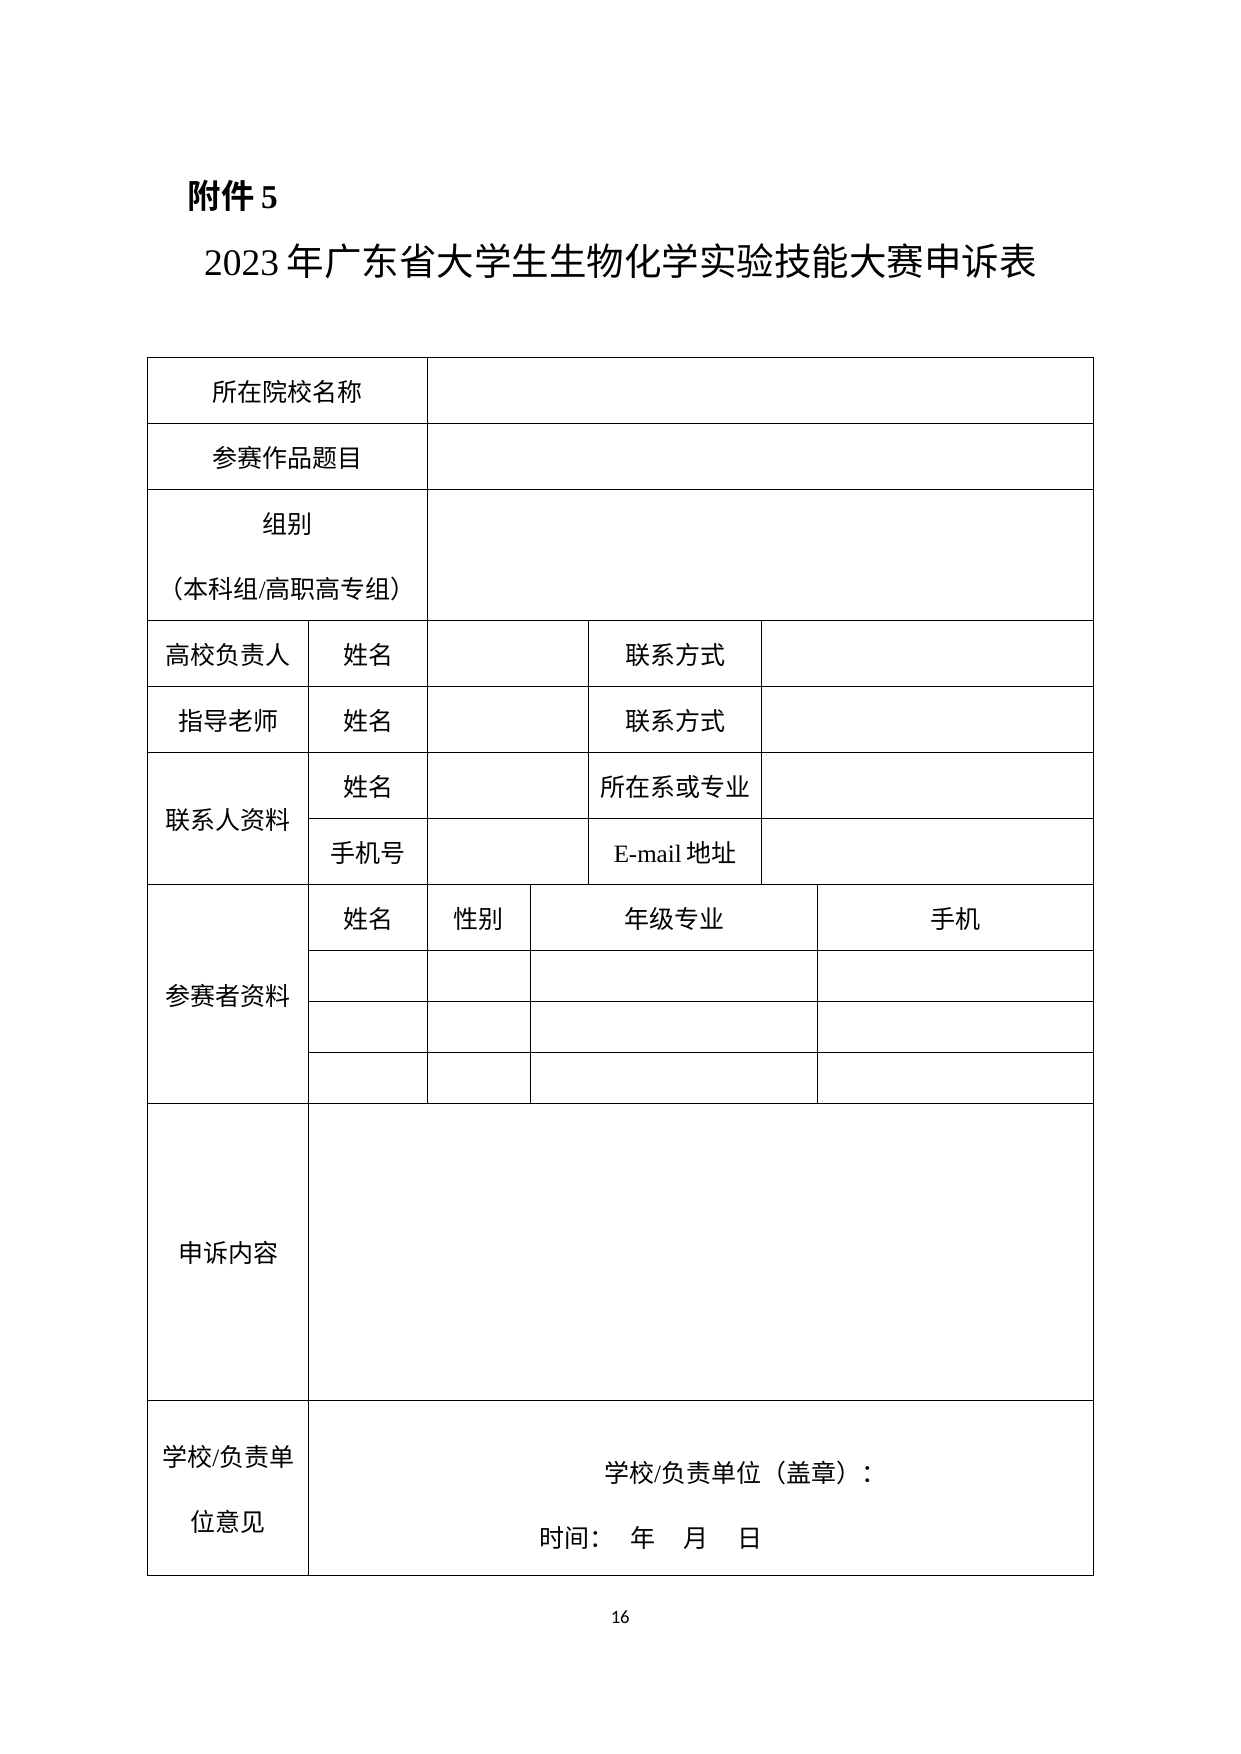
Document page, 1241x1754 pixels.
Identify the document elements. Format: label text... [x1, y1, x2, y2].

table_cell [531, 951, 817, 1001]
table_cell E-mail地址 [589, 819, 761, 884]
text 附件5 [187, 162, 1053, 227]
table_header [428, 358, 1093, 423]
table_cell 姓名 [309, 753, 427, 818]
table_cell [309, 1104, 1093, 1400]
table_cell [428, 753, 588, 818]
table_cell [818, 1053, 1093, 1103]
table_cell 学校/负责单位（盖章）： 时间： 年 月 日 [309, 1401, 1093, 1575]
table_cell [309, 1002, 427, 1052]
table_cell [531, 1002, 817, 1052]
table_cell [762, 621, 1093, 686]
table_cell 参赛者资料 [148, 885, 308, 1103]
table_cell 性别 [428, 885, 530, 950]
table_cell [428, 951, 530, 1001]
table_cell [309, 951, 427, 1001]
table_cell [428, 490, 1093, 620]
table_cell 高校负责人 [148, 621, 308, 686]
table_cell [428, 687, 588, 752]
table_cell 申诉内容 [148, 1104, 308, 1400]
table_cell 参赛作品题目 [148, 424, 427, 489]
table_cell 所在系或专业 [589, 753, 761, 818]
table_header 所在院校名称 [148, 358, 427, 423]
table_cell [762, 687, 1093, 752]
table_cell 年级专业 [531, 885, 817, 950]
table_cell 联系人资料 [148, 753, 308, 884]
table_cell [428, 819, 588, 884]
table_cell [428, 1002, 530, 1052]
text 2023年广东省大学生生物化学实验技能大赛申诉表 [187, 227, 1053, 292]
table_cell 手机 [818, 885, 1093, 950]
table_cell [818, 951, 1093, 1001]
table_cell [818, 1002, 1093, 1052]
table_cell 指导老师 [148, 687, 308, 752]
table_cell 手机号 [309, 819, 427, 884]
table_cell 联系方式 [589, 687, 761, 752]
table_cell [762, 753, 1093, 818]
table_cell 姓名 [309, 885, 427, 950]
table_cell 学校/负责单位意见 [148, 1401, 308, 1575]
table_cell [531, 1053, 817, 1103]
table_cell [762, 819, 1093, 884]
table_cell [428, 621, 588, 686]
table_cell 联系方式 [589, 621, 761, 686]
table_cell [428, 1053, 530, 1103]
table_cell [309, 1053, 427, 1103]
table_cell 姓名 [309, 687, 427, 752]
table_cell [428, 424, 1093, 489]
table_cell 姓名 [309, 621, 427, 686]
table_cell 组别 （本科组/高职高专组） [148, 490, 427, 620]
